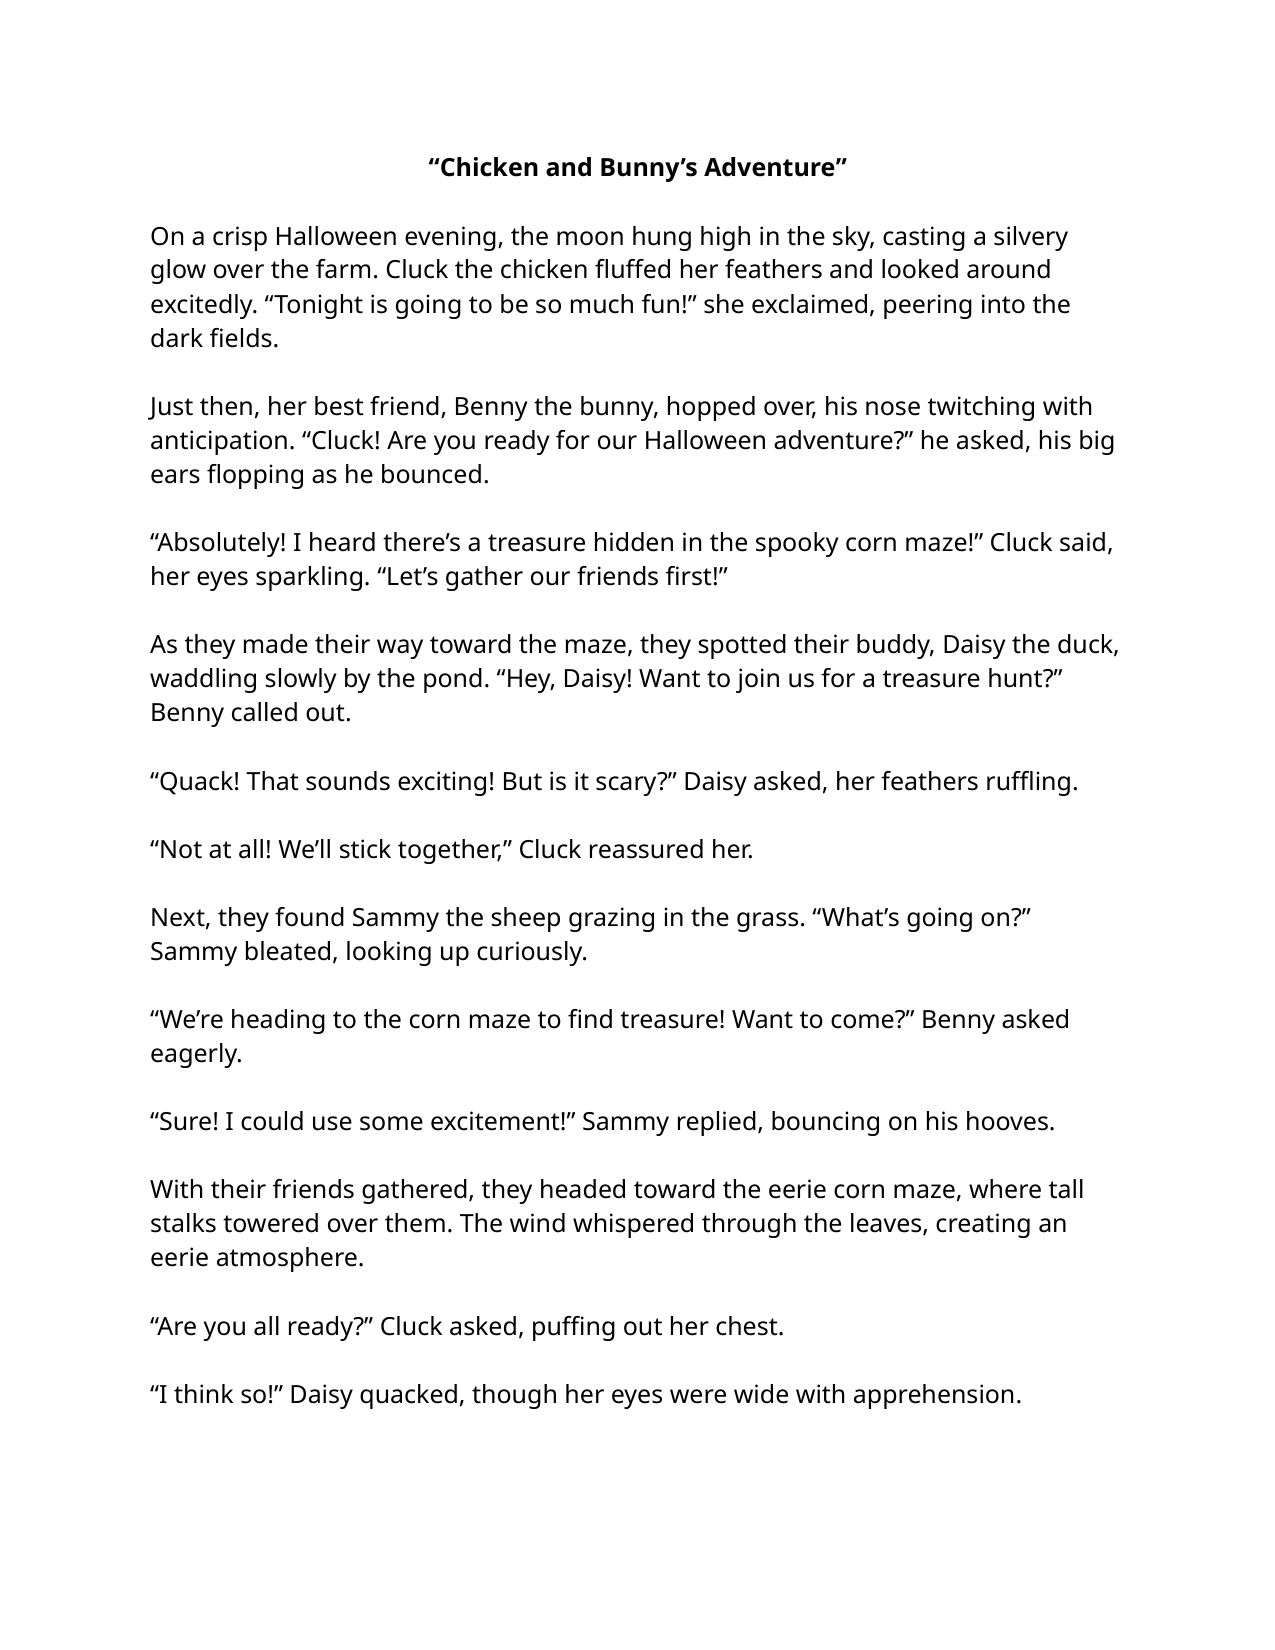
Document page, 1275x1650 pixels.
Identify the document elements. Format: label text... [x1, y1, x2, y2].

text On a crisp Halloween evening, the moon hung high in the sky, casting a silvery glow over the farm. Cluck the chicken fluffed her feathers and looked around excitedly. “Tonight is going to be so much fun!” she exclaimed, peering into the dark fields. [150, 218, 1125, 354]
text With their friends gathered, they headed toward the eerie corn maze, where tall stalks towered over them. The wind whispered through the leaves, creating an eerie atmosphere. [150, 1172, 1125, 1274]
text “Absolutely! I heard there’s a treasure hidden in the spooky corn maze!” Cluck said, her eyes sparkling. “Let’s gather our friends first!” [150, 525, 1125, 593]
text “Quack! That sounds exciting! But is it scary?” Daisy asked, her feathers ruffling. [150, 763, 1125, 797]
text “Chicken and Bunny’s Adventure” [150, 150, 1125, 184]
text “Sure! I could use some excitement!” Sammy replied, bouncing on his hooves. [150, 1104, 1125, 1138]
text “Not at all! We’ll stick together,” Cluck reassured her. [150, 831, 1125, 865]
text Next, they found Sammy the sheep grazing in the grass. “What’s going on?” Sammy bleated, looking up curiously. [150, 899, 1125, 967]
text “We’re heading to the corn maze to find treasure! Want to come?” Benny asked eagerly. [150, 1002, 1125, 1070]
text As they made their way toward the maze, they spotted their buddy, Daisy the duck, waddling slowly by the pond. “Hey, Daisy! Want to join us for a treasure hunt?” Benny called out. [150, 627, 1125, 729]
text Just then, her best friend, Benny the bunny, hopped over, his nose twitching with anticipation. “Cluck! Are you ready for our Halloween adventure?” he asked, his big ears flopping as he bounced. [150, 388, 1125, 491]
text “Are you all ready?” Cluck asked, puffing out her chest. [150, 1308, 1125, 1342]
text “I think so!” Daisy quacked, though her eyes were wide with apprehension. [150, 1376, 1125, 1410]
